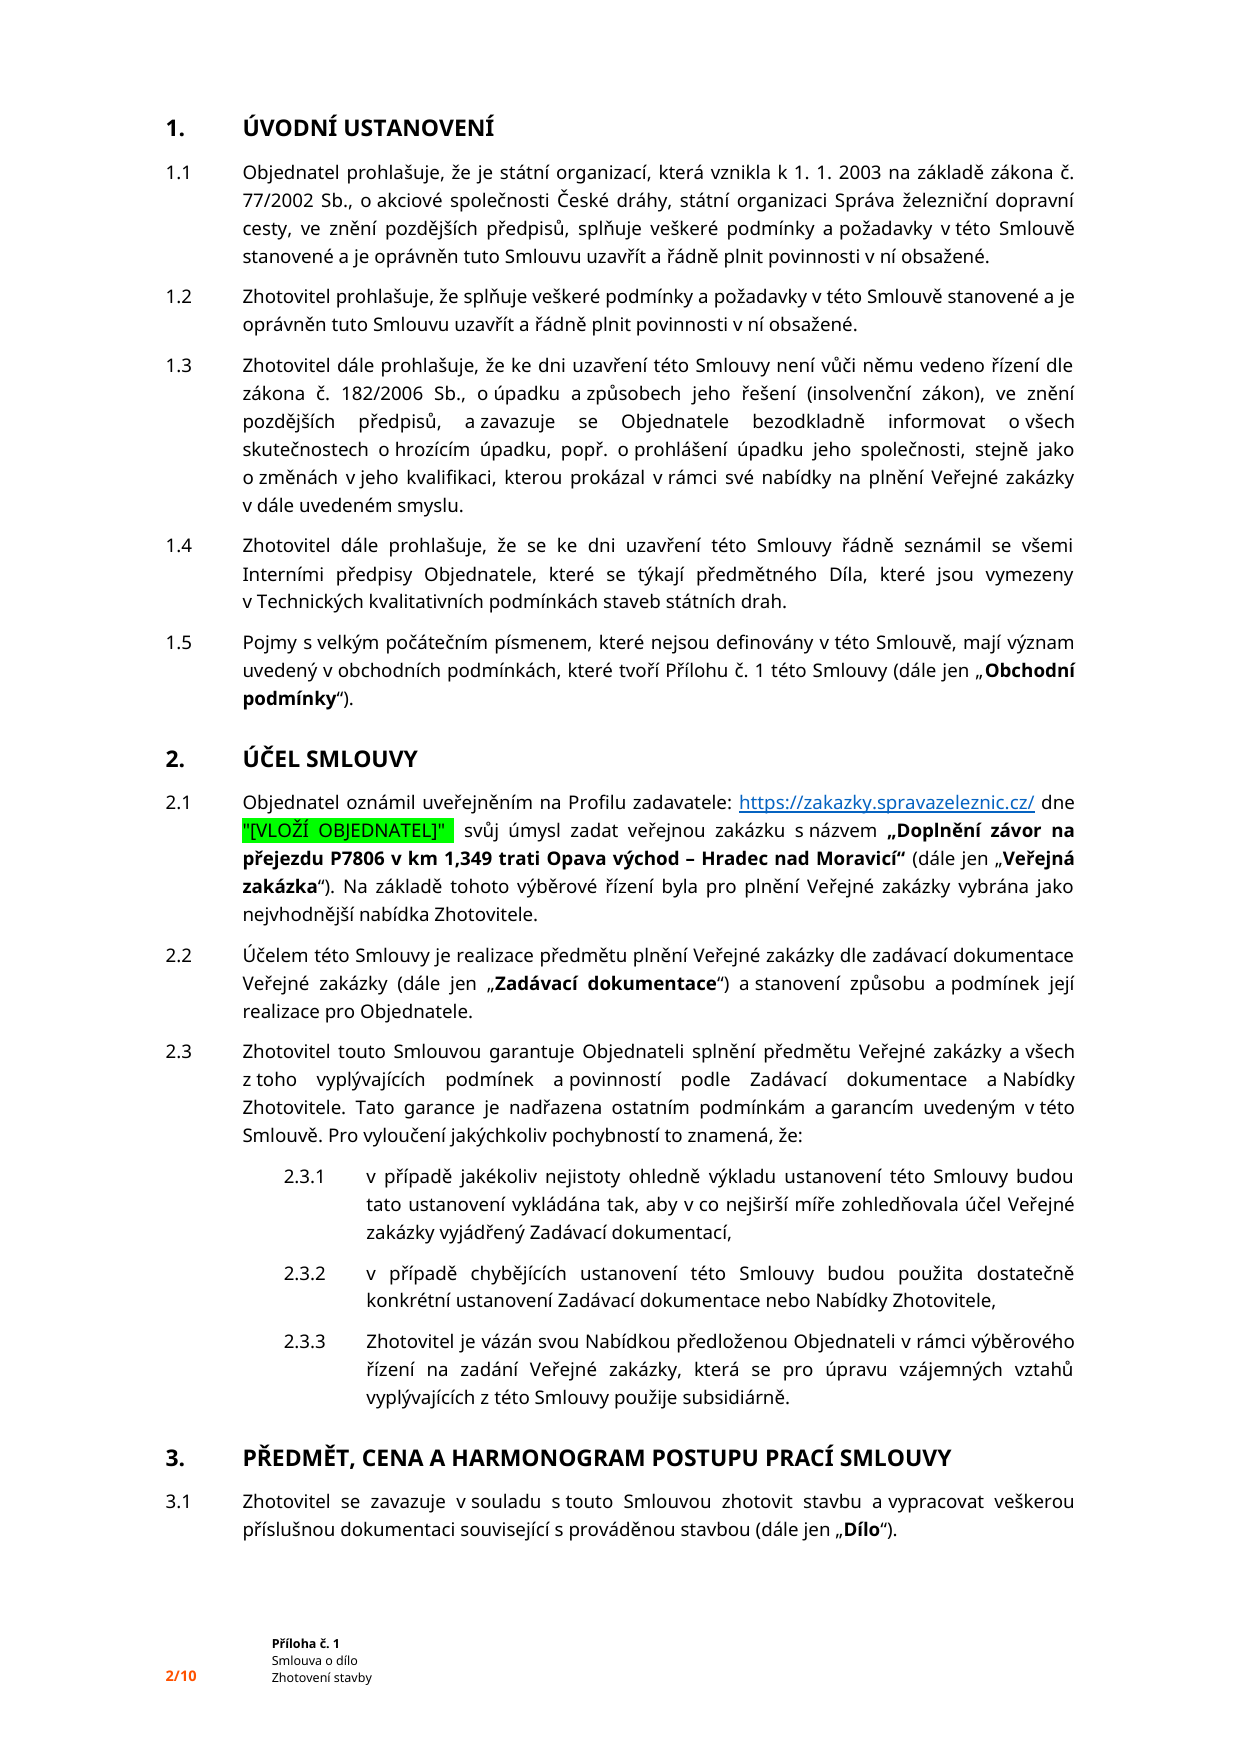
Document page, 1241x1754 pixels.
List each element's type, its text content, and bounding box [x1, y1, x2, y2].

text Zhotovitel dále prohlašuje, že se ke dni uzavření této Smlouvy řádně seznámil se všemi Interními předpisy Objednatele, které se týkají předmětného Díla, které jsou vymezeny v Technických kvalitativních podmínkách staveb státních drah. [165, 533, 1075, 614]
text Zhotovitel dále prohlašuje, že ke dni uzavření této Smlouvy není vůči němu vedeno řízení dle zákona č. 182/2006 Sb., o úpadku a způsobech jeho řešení (insolvenční zákon), ve znění pozdějších předpisů, a zavazuje se Objednatele bezodkladně informovat o všech skutečnostech o hrozícím úpadku, popř. o prohlášení úpadku jeho společnosti, stejně jako o změnách v jeho kvalifikaci, kterou prokázal v rámci své nabídky na plnění Veřejné zakázky v dále uvedeném smyslu. [165, 352, 1075, 518]
text v případě chybějících ustanovení této Smlouvy budou použita dostatečně konkrétní ustanovení Zadávací dokumentace nebo Nabídky Zhotovitele, [283, 1260, 1075, 1313]
text Zhotovitel je vázán svou Nabídkou předloženou Objednateli v rámci výběrového řízení na zadání Veřejné zakázky, která se pro úpravu vzájemných vztahů vyplývajících z této Smlouvy použije subsidiárně. [283, 1328, 1075, 1410]
text Pojmy s velkým počátečním písmenem, které nejsou definovány v této Smlouvě, mají význam uvedený v obchodních podmínkách, které tvoří Přílohu č. 1 této Smlouvy (dále jen „Obchodní podmínky“). [165, 629, 1075, 711]
text Účelem této Smlouvy je realizace předmětu plnění Veřejné zakázky dle zadávací dokumentace Veřejné zakázky (dále jen „Zadávací dokumentace“) a stanovení způsobu a podmínek její realizace pro Objednatele. [165, 942, 1075, 1024]
text Objednatel prohlašuje, že je státní organizací, která vznikla k 1. 1. 2003 na základě zákona č. 77/2002 Sb., o akciové společnosti České dráhy, státní organizaci Správa železniční dopravní cesty, ve znění pozdějších předpisů, splňuje veškeré podmínky a požadavky v této Smlouvě stanovené a je oprávněn tuto Smlouvu uzavřít a řádně plnit povinnosti v ní obsažené. [165, 159, 1075, 269]
text v případě jakékoliv nejistoty ohledně výkladu ustanovení této Smlouvy budou tato ustanovení vykládána tak, aby v co nejširší míře zohledňovala účel Veřejné zakázky vyjádřený Zadávací dokumentací, [283, 1163, 1075, 1245]
text PŘEDMĚT, CENA A HARMONOGRAM POSTUPU PRACÍ SMLOUVY [165, 1442, 1075, 1473]
text Zhotovitel prohlašuje, že splňuje veškeré podmínky a požadavky v této Smlouvě stanovené a je oprávněn tuto Smlouvu uzavřít a řádně plnit povinnosti v ní obsažené. [165, 284, 1075, 337]
text Zhotovitel se zavazuje v souladu s touto Smlouvou zhotovit stavbu a vypracovat veškerou příslušnou dokumentaci související s prováděnou stavbou (dále jen „Dílo“). [165, 1488, 1075, 1542]
text ÚČEL SMLOUVY [165, 743, 1075, 774]
text Objednatel oznámil uveřejněním na Profilu zadavatele: https://zakazky.spravazeleznic.cz/ dne svůj úmysl zadat veřejnou zakázku s názvem „Doplnění závor na přejezdu P7806 v km 1,349 trati Opava východ – Hradec nad Moravicí“ (dále jen „Veřejná zakázka“). Na základě tohoto výběrové řízení byla pro plnění Veřejné zakázky vybrána jako nejvhodnější nabídka Zhotovitele. [165, 789, 1075, 927]
text ÚVODNÍ USTANOVENÍ [165, 112, 1075, 143]
text Zhotovitel touto Smlouvou garantuje Objednateli splnění předmětu Veřejné zakázky a všech z toho vyplývajících podmínek a povinností podle Zadávací dokumentace a Nabídky Zhotovitele. Tato garance je nadřazena ostatním podmínkám a garancím uvedeným v této Smlouvě. Pro vyloučení jakýchkoliv pochybností to znamená, že: [165, 1039, 1075, 1148]
